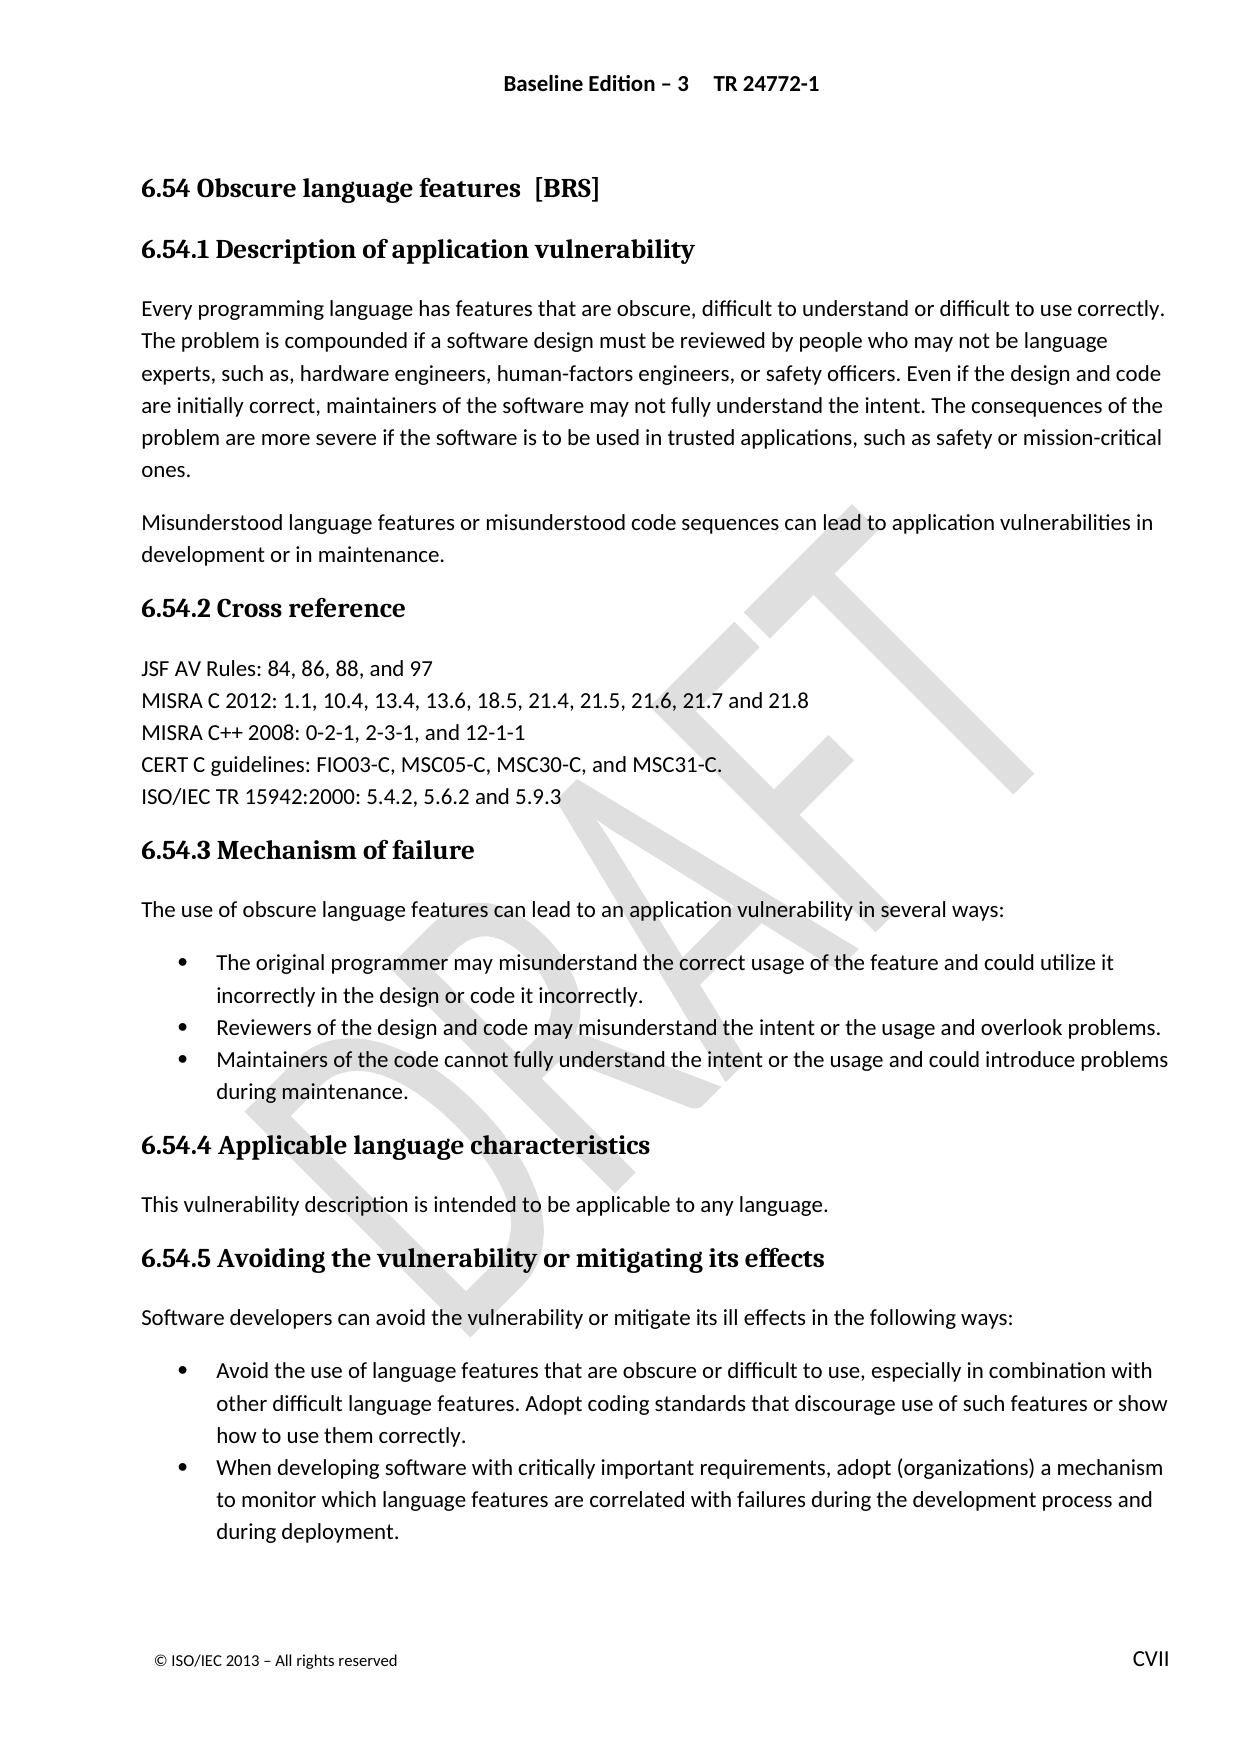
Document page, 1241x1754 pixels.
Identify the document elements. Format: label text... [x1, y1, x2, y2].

text Misunderstood language features or misunderstood code sequences can lead to application vulnerabilities in development or in maintenance. [141, 508, 1182, 568]
text The use of obscure language features can lead to an application vulnerability in several ways: [141, 896, 1182, 923]
text MISRA C 2012: 1.1, 10.4, 13.4, 13.6, 18.5, 21.4, 21.5, 21.6, 21.7 and 21.8 [141, 686, 1182, 714]
list Maintainers of the code cannot fully understand the intent or the usage and could introduce problems during maintenance. [178, 1045, 1182, 1105]
list Reviewers of the design and code may misunderstand the intent or the usage and overlook problems. [178, 1013, 1182, 1041]
list The original programmer may misunderstand the correct usage of the feature and could utilize it incorrectly in the design or code it incorrectly. [178, 948, 1182, 1009]
text JSF AV Rules: 84, 86, 88, and 97 [141, 654, 1182, 682]
subtitle 6.54.3 Mechanism of failure [141, 835, 1182, 867]
list When developing software with critically important requirements, adopt (organizations) a mechanism to monitor which language features are correlated with failures during the development process and during deployment. [178, 1453, 1182, 1546]
subtitle 6.54.5 Avoiding the vulnerability or mitigating its effects [141, 1243, 1182, 1274]
subtitle 6.54.4 Applicable language characteristics [141, 1130, 1182, 1161]
text ISO/IEC TR 15942:2000: 5.4.2, 5.6.2 and 5.9.3 [141, 782, 1182, 810]
text Every programming language has features that are obscure, difficult to understand or difficult to use correctly. The problem is compounded if a software design must be reviewed by people who may not be language experts, such as, hardware engineers, human-factors engineers, or safety officers. Even if the design and code are initially correct, maintainers of the software may not fully understand the intent. The consequences of the problem are more severe if the software is to be used in trusted applications, such as safety or mission-critical ones. [141, 294, 1182, 483]
subtitle 6.54.2 Cross reference [141, 593, 1182, 625]
text MISRA C++ 2008: 0-2-1, 2-3-1, and 12-1-1 CERT C guidelines: FIO03-C, MSC05-C, MSC30-C, and MSC31-C. [141, 718, 1182, 778]
text This vulnerability description is intended to be applicable to any language. [141, 1190, 1182, 1218]
subtitle 6.54 Obscure language features [BRS] [141, 173, 1182, 205]
list Avoid the use of language features that are obscure or difficult to use, especially in combination with other difficult language features. Adopt coding standards that discourage use of such features or show how to use them correctly. [178, 1357, 1182, 1449]
subtitle 6.54.1 Description of application vulnerability [141, 234, 1182, 265]
text Software developers can avoid the vulnerability or mitigate its ill effects in the following ways: [141, 1303, 1182, 1332]
